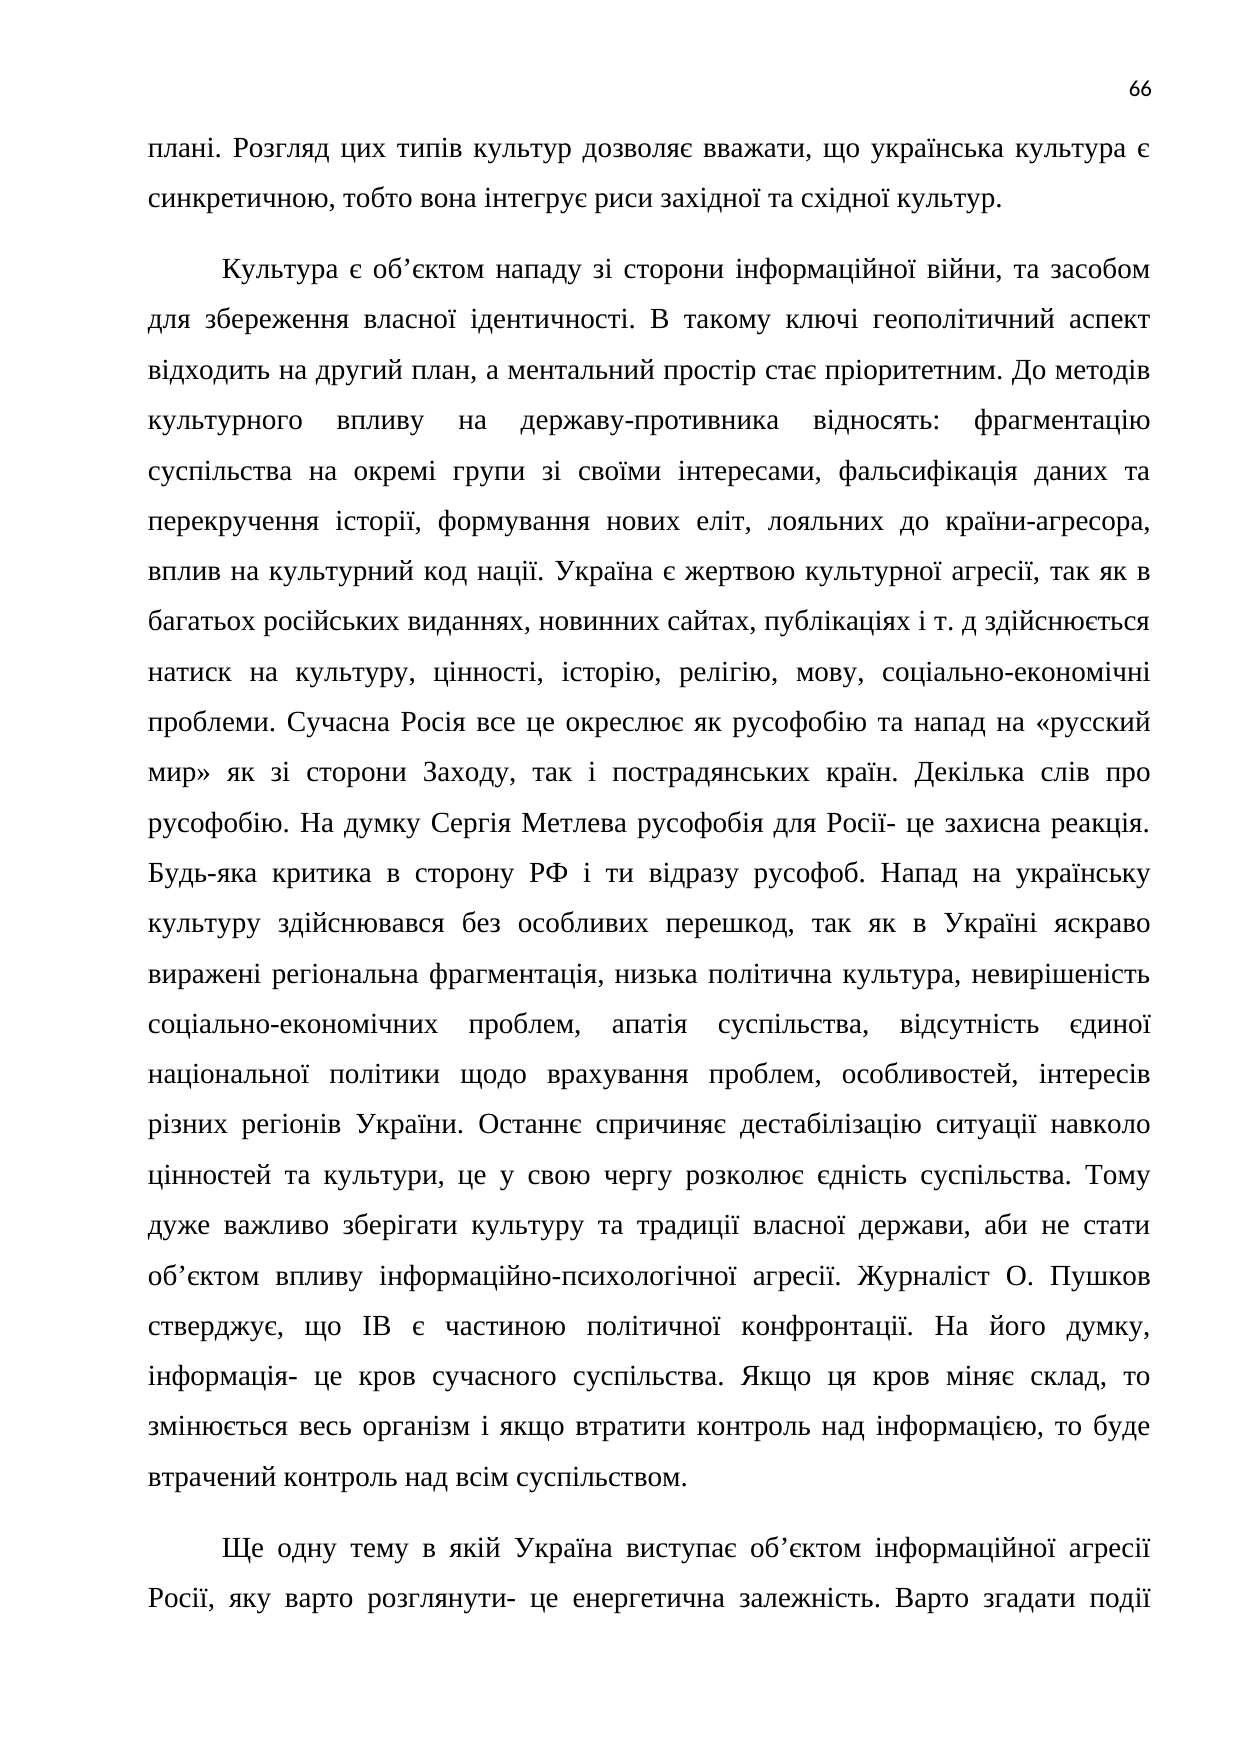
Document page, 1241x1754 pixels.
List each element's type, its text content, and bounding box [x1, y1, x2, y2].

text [148, 130, 1152, 214]
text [148, 1530, 1152, 1614]
text Культура є об’єктом нападу зі сторони інформаційної війни, та засобом для збереження власної ідентичності. В такому ключі геополітичний аспект відходить на другий план, а ментальний простір стає пріоритетним. До методів культурного впливу на державу-противника відносять: фрагментацію суспільства на окремі групи зі своїми інтересами, фальсифікація даних та перекручення історії, формування нових еліт, лояльних до країни-агресора, вплив на культурний код нації. Україна є жертвою культурної агресії, так як в багатьох російських виданнях, новинних сайтах, публікаціях і т. д здійснюється натиск на культуру, цінності, історію, релігію, мову, соціально-економічні проблеми. Сучасна Росія все це окреслює як русофобію та напад на «русский мир» як зі сторони Заходу, так і пострадянських країн. Декілька слів про русофобію. На думку Сергія Метлева русофобія для Росії- це захисна реакція. Будь-яка критика в сторону РФ і ти відразу русофоб. Напад на українську культуру здійснювався без особливих перешкод, так як в Україні яскраво виражені регіональна фрагментація, низька політична культура, невирішеність соціально-економічних проблем, апатія суспільства, відсутність єдиної національної політики щодо врахування проблем, особливостей, інтересів різних регіонів України. Останнє спричиняє дестабілізацію ситуації навколо цінностей та культури, це у свою чергу розколює єдність суспільства. Тому дуже важливо зберігати культуру та традиції власної держави, аби не стати об’єктом впливу інформаційно-психологічної агресії. Журналіст О. Пушков стверджує, що ІВ є частиною політичної конфронтації. На його думку, інформація- це кров сучасного суспільства. Якщо ця кров міняє склад, то змінюється весь організм і якщо втратити контроль над інформацією, то буде втрачений контроль над всім суспільством. [148, 251, 1152, 1492]
